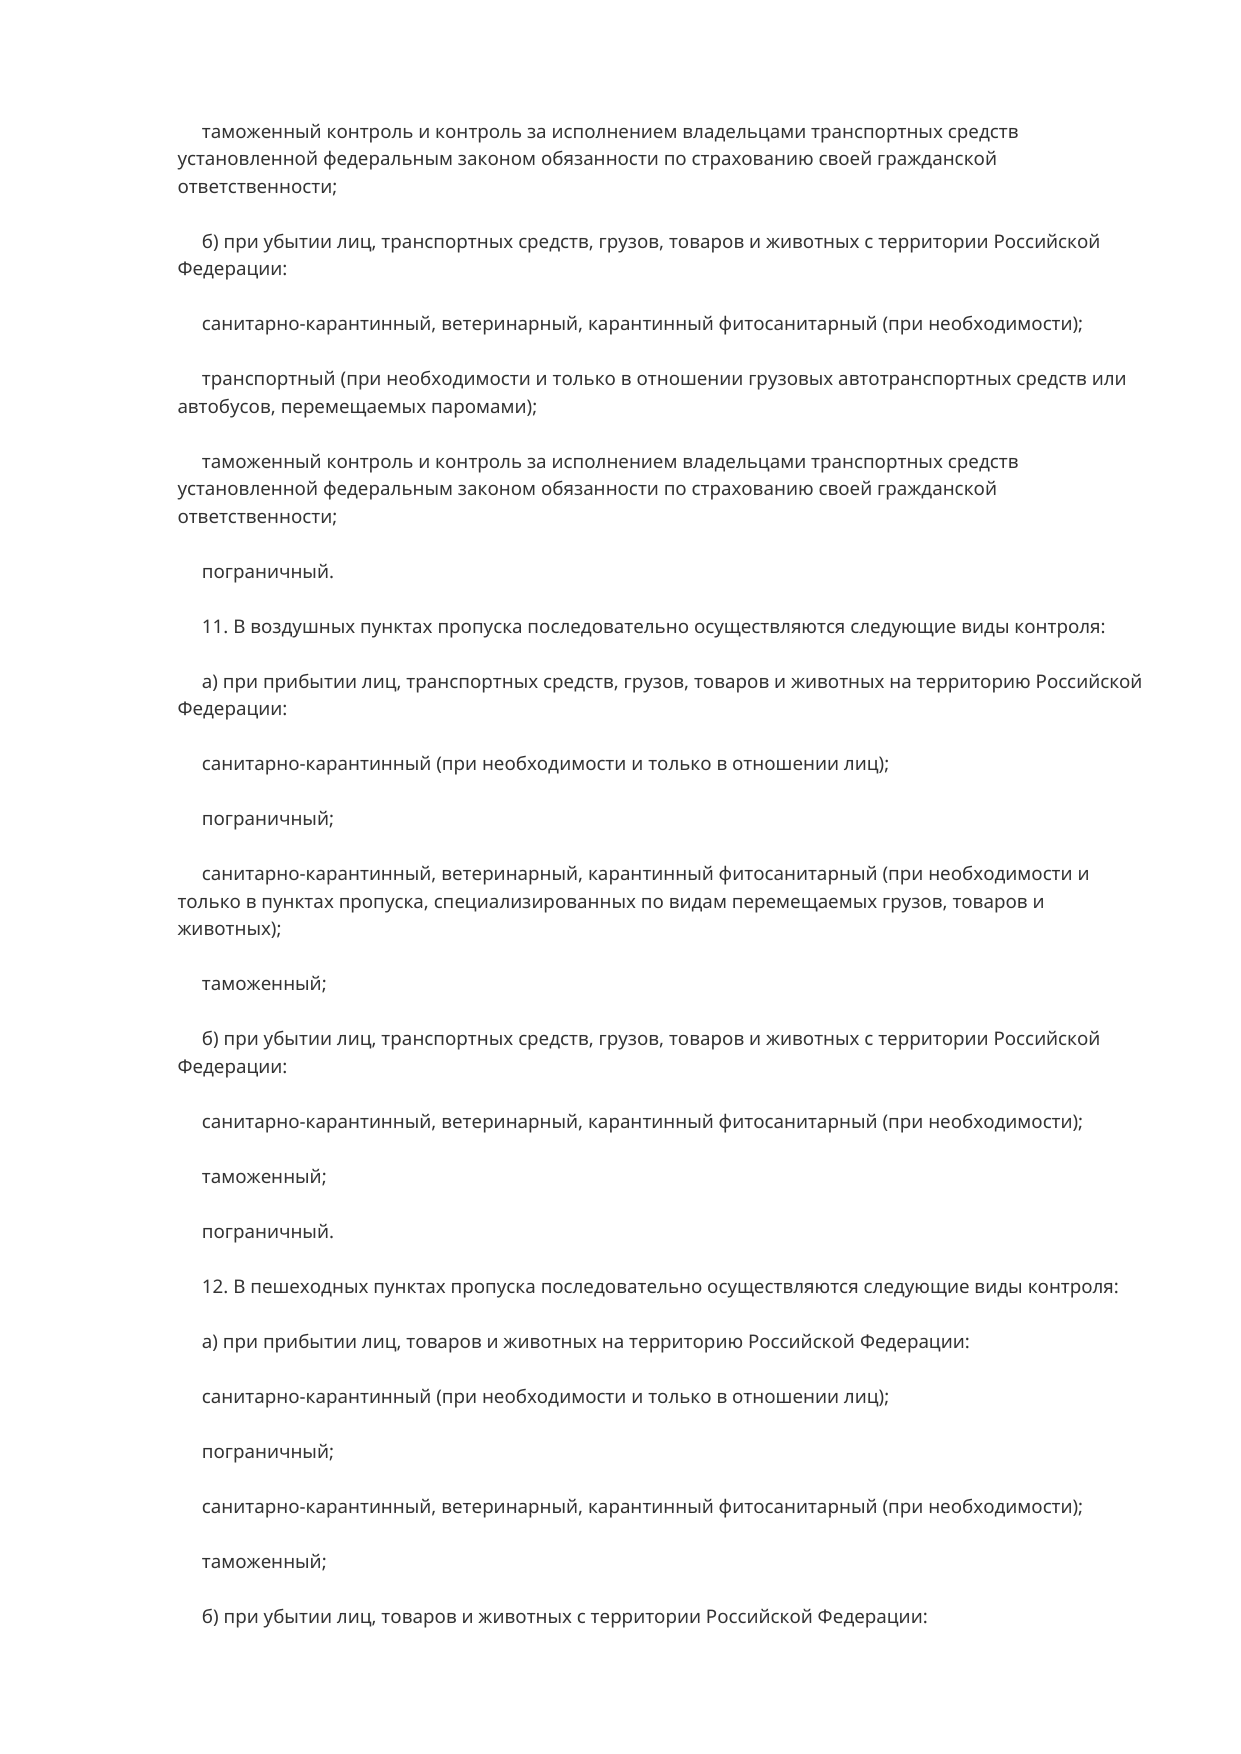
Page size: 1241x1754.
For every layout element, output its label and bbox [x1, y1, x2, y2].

text [177, 118, 1152, 1629]
